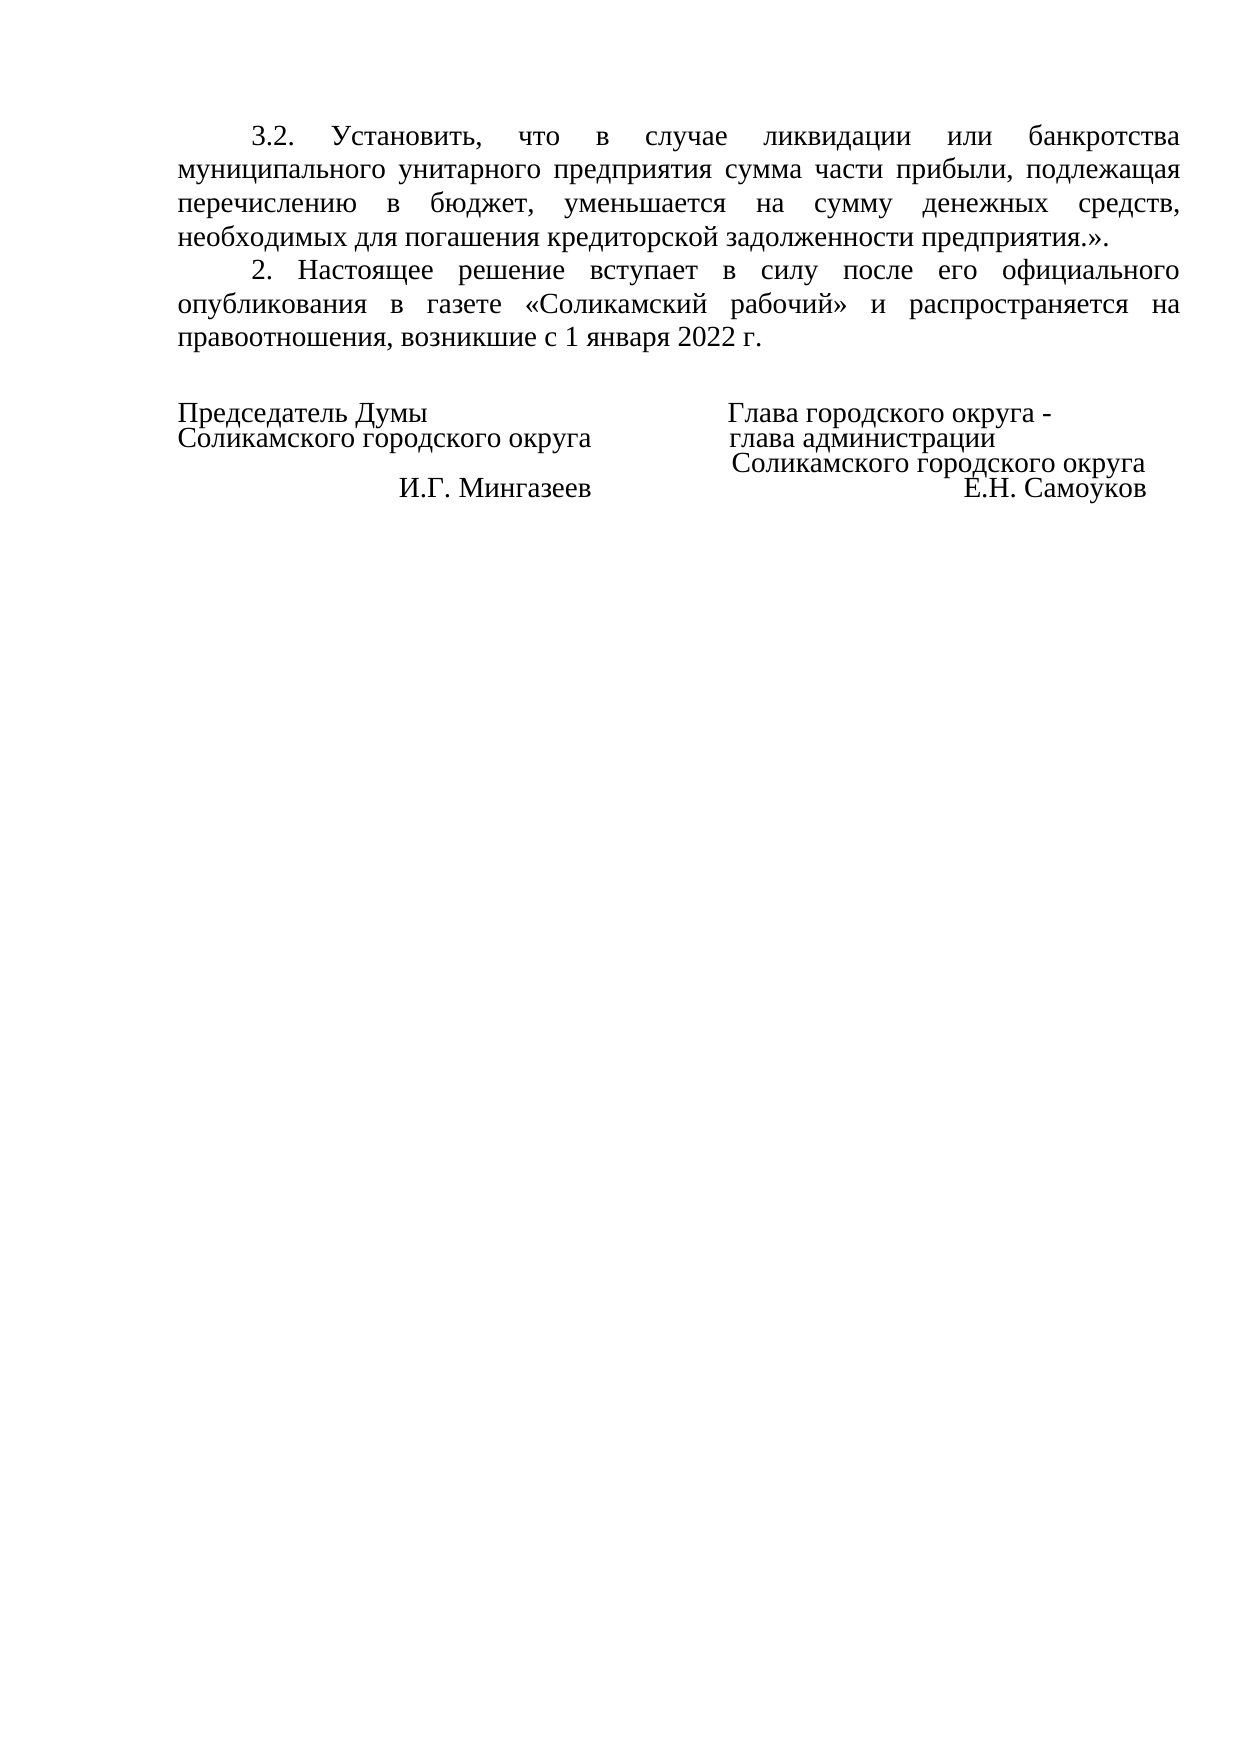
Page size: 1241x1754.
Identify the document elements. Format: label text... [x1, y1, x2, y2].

text И.Г. Мингазеев Е.Н. Самоуков [177, 478, 1181, 503]
text 3.2. Установить, что в случае ликвидации или банкротства муниципального унитарного предприятия сумма части прибыли, подлежащая перечислению в бюджет, уменьшается на сумму денежных средств, необходимых для погашения кредиторской задолженности предприятия.». [177, 118, 1181, 252]
text Председатель Думы Глава городского округа - [177, 403, 362, 428]
text Соликамского городского округа глава администрации [177, 428, 1181, 453]
text 2. Настоящее решение вступает в силу после его официального опубликования в газете «Соликамский рабочий» и распространяется на правоотношения, возникшие с 1 января . [177, 252, 1181, 353]
text Председатель Думы Глава городского округа - [372, 403, 1181, 428]
text Соликамского городского округа [177, 453, 1181, 478]
